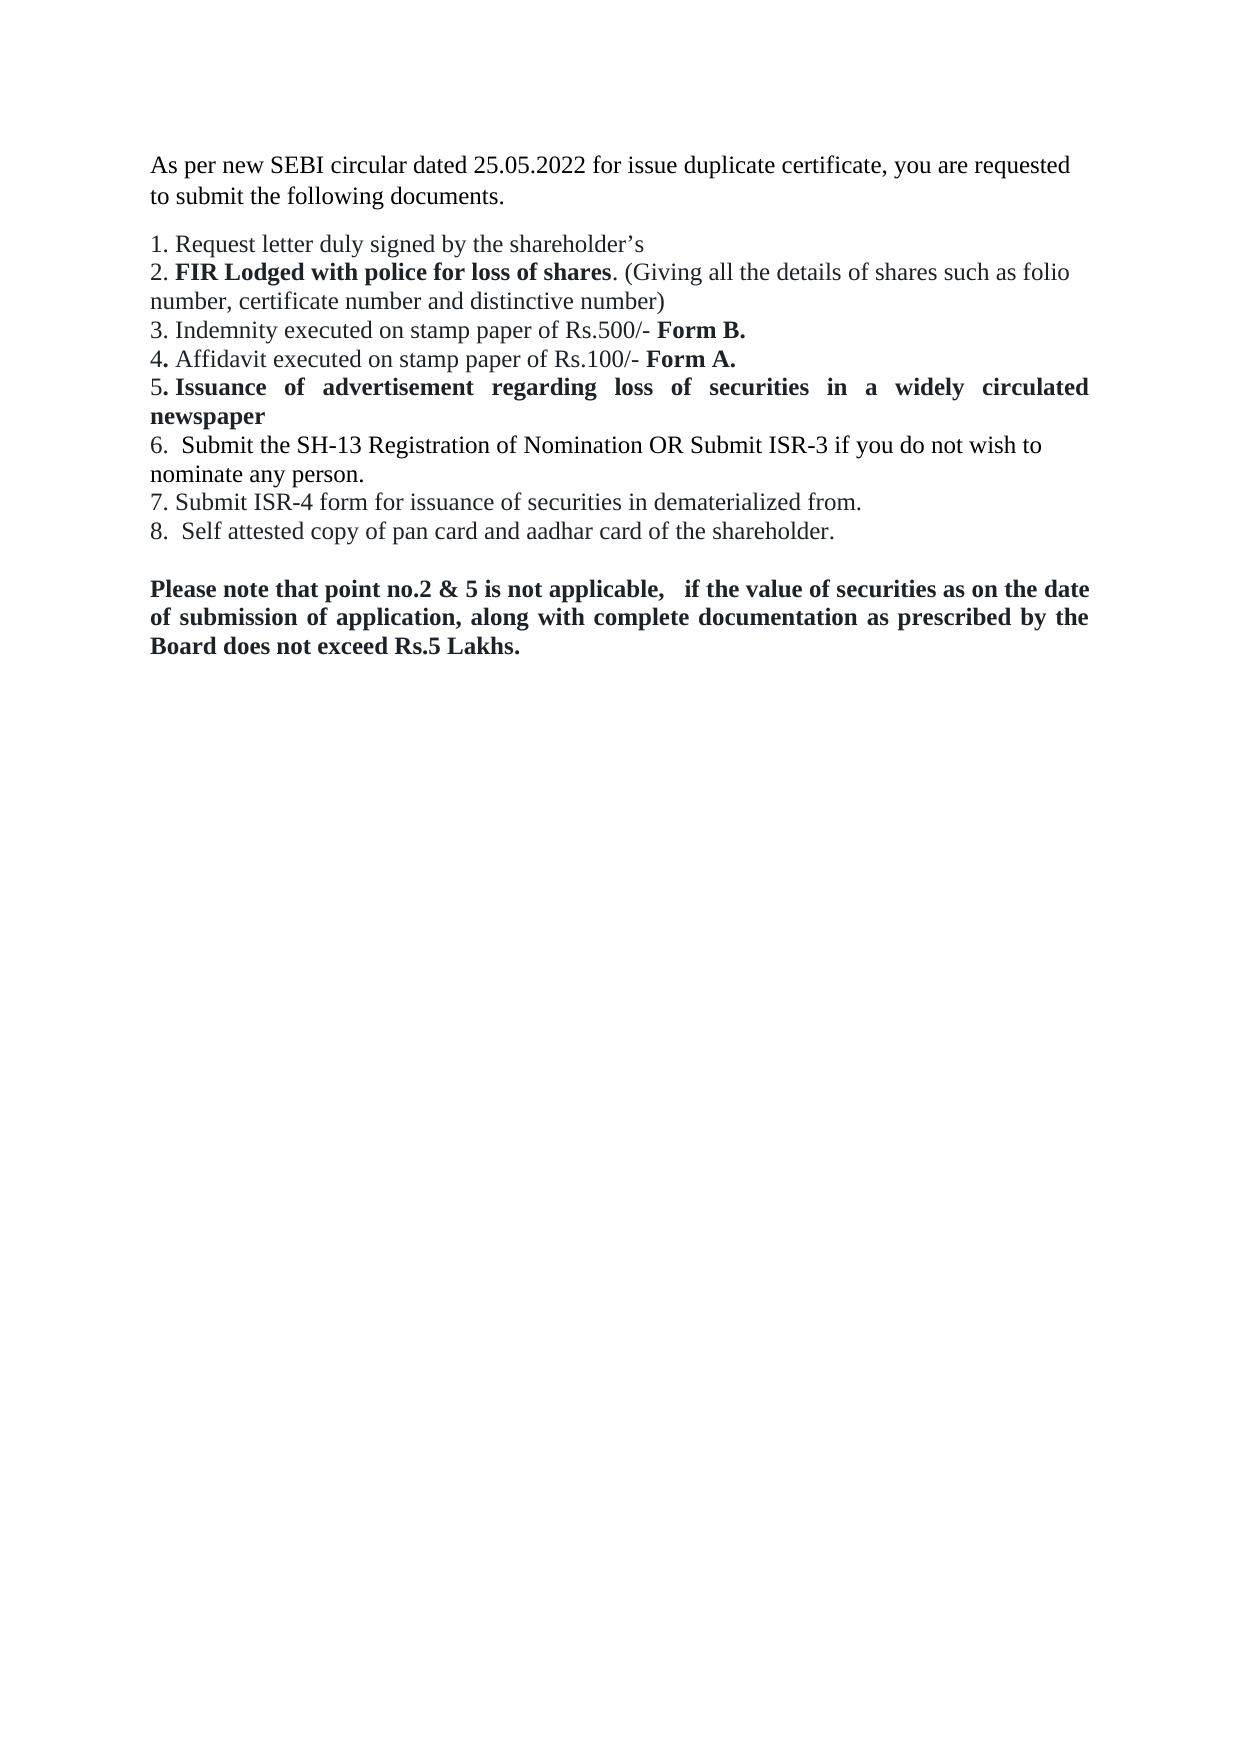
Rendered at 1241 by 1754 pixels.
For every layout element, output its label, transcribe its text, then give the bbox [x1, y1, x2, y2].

text As per new SEBI circular dated 25.05.2022 for issue duplicate certificate, you are requested to submit the following documents. [150, 150, 1090, 210]
text 2. FIR Lodged with police for loss of shares. (Giving all the details of shares such as folio number, certificate number and distinctive number) [150, 257, 1090, 315]
text 4. Affidavit executed on stamp paper of Rs.100/- Form A. [150, 344, 1090, 372]
text 1. Request letter duly signed by the shareholder’s [150, 229, 1090, 257]
text 3. Indemnity executed on stamp paper of Rs.500/- Form B. [150, 315, 1090, 344]
text 8. Self attested copy of pan card and aadhar card of the shareholder. [150, 516, 1090, 545]
text Please note that point no.2 & 5 is not applicable, if the value of securities as on the date of submission of application, along with complete documentation as prescribed by the Board does not exceed Rs.5 Lakhs. [150, 574, 1090, 660]
text 7. Submit ISR-4 form for issuance of securities in dematerialized from. [150, 487, 1090, 516]
text 5. Issuance of advertisement regarding loss of securities in a widely circulated newspaper [150, 372, 1090, 430]
text 6. Submit the SH-13 Registration of Nomination OR Submit ISR-3 if you do not wish to nominate any person. [150, 430, 1090, 487]
